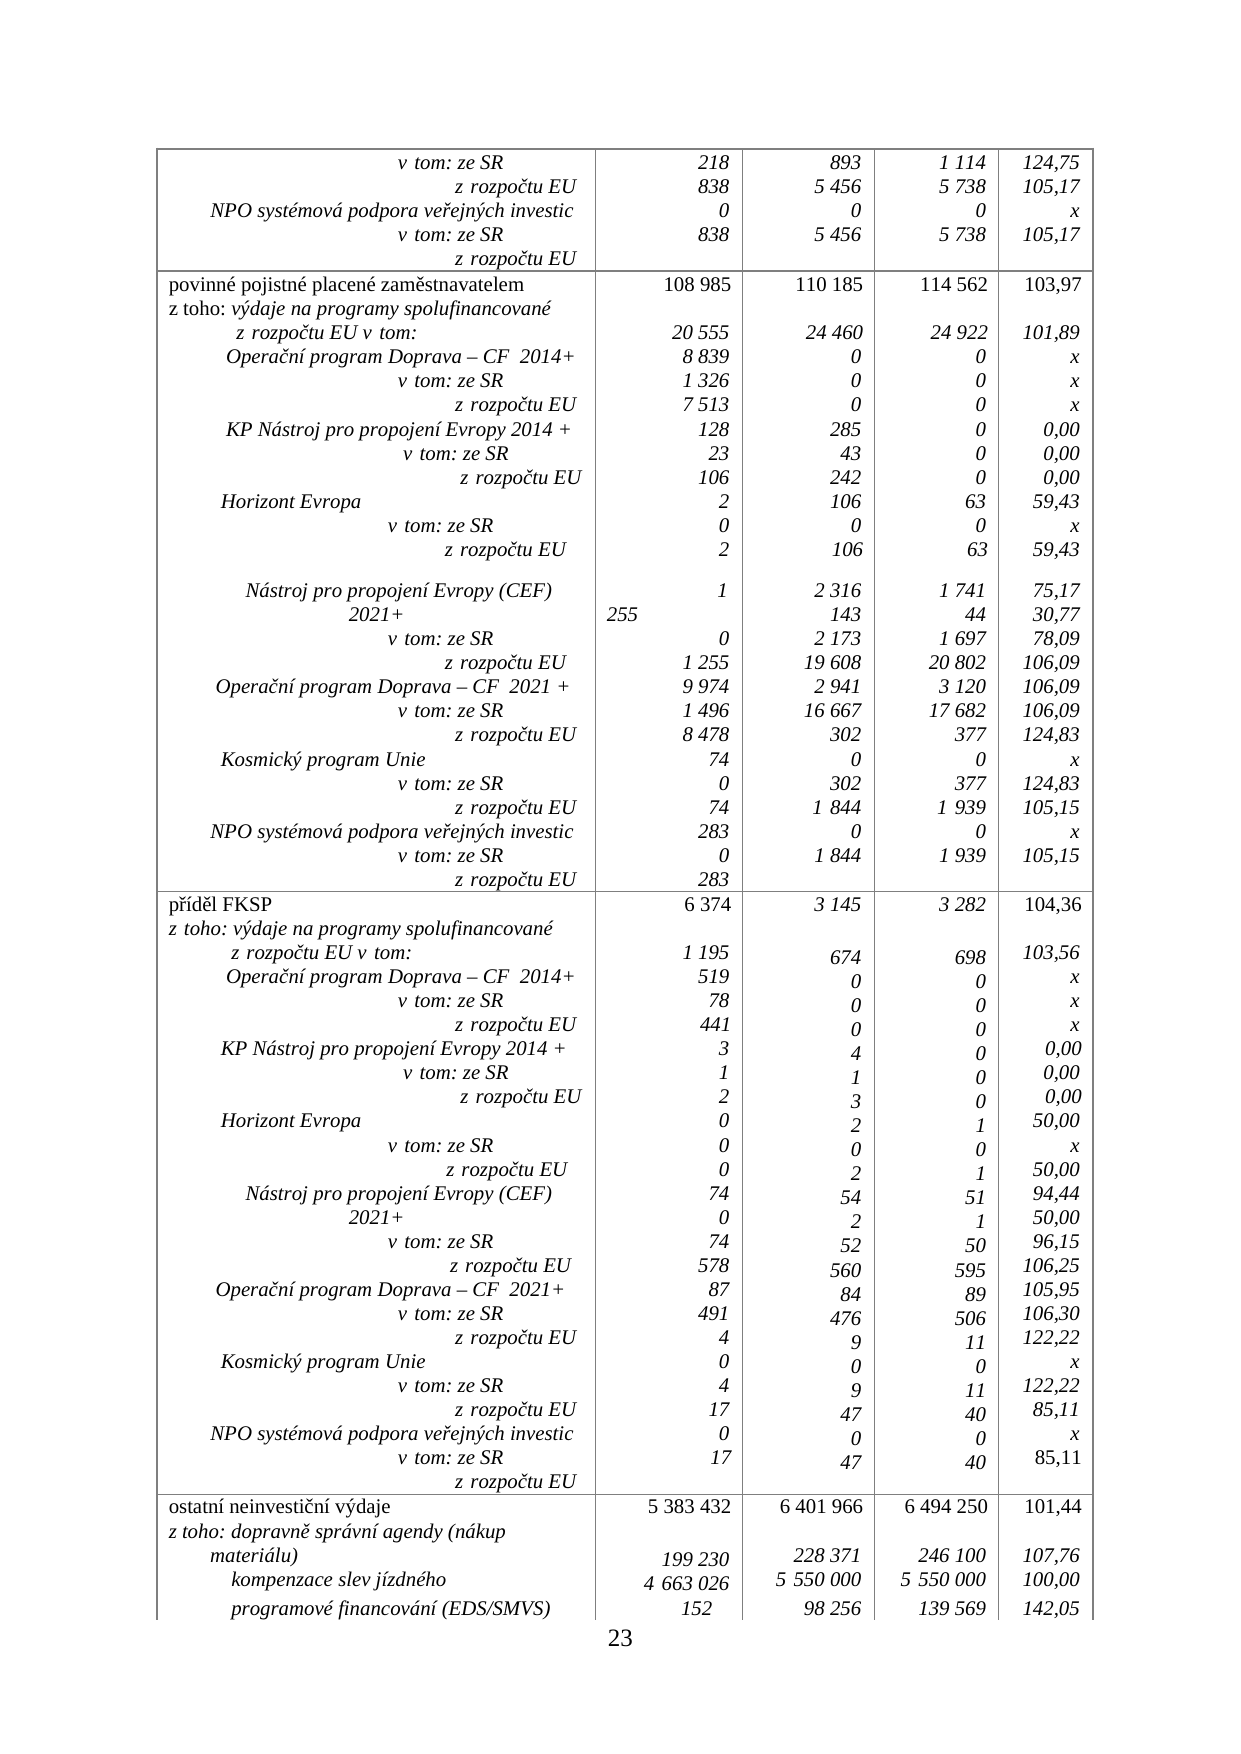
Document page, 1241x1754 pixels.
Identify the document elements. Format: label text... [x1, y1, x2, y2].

table_cell 199 230 4 663 026 [596, 1519, 742, 1595]
table_cell 6 494 250 [875, 1495, 998, 1518]
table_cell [999, 150, 1092, 270]
table_cell Nástroj pro propojení Evropy (CEF) 2021+ v tom: ze SR z rozpočtu EU Operační program Doprava – CF 2021 + v tom: ze SR z rozpočtu EU Kosmický program Unie v tom: ze SR z rozpočtu EU NPO systémová podpora veřejných investic v tom: ze SR z rozpočtu EU [158, 578, 595, 891]
table_cell příděl FKSP z toho: výdaje na programy spolufinancované z rozpočtu EU v tom: Operační program Doprava – CF 2014+ v tom: ze SR z rozpočtu EU KP Nástroj pro propojení Evropy 2014 + v tom: ze SR z rozpočtu EU Horizont Evropa v tom: ze SR z rozpočtu EU Nástroj pro propojení Evropy (CEF) 2021+ v tom: ze SR z rozpočtu EU Operační program Doprava – CF 2021+ v tom: ze SR z rozpočtu EU Kosmický program Unie v tom: ze SR z rozpočtu EU NPO systémová podpora veřejných investic v tom: ze SR z rozpočtu EU [158, 892, 595, 1493]
table_cell 3 145 674 0 0 0 4 1 3 2 0 2 54 2 52 560 84 476 9 0 9 47 0 47 [743, 892, 874, 1493]
table_cell povinné pojistné placené zaměstnavatelem z toho: výdaje na programy spolufinancované z rozpočtu EU v tom: Operační program Doprava – CF 2014+ v tom: ze SR z rozpočtu EU KP Nástroj pro propojení Evropy 2014 + v tom: ze SR z rozpočtu EU Horizont Evropa v tom: ze SR z rozpočtu EU [158, 272, 595, 578]
table_cell 107,76 100,00 [999, 1519, 1092, 1595]
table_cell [743, 150, 874, 270]
table_cell 5 383 432 [596, 1495, 742, 1518]
table_cell 1 255 0 1 255 9 974 1 496 8 478 74 0 74 283 0 283 [596, 578, 742, 891]
table_cell 103,97 101,89 x x x 0,00 0,00 0,00 59,43 x 59,43 [999, 272, 1092, 578]
table_cell 114 562 24 922 0 0 0 0 0 0 63 0 63 [875, 272, 998, 578]
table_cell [158, 1595, 595, 1619]
table_cell 6 401 966 [743, 1495, 874, 1518]
table_cell 6 374 1 195 519 78 441 3 1 2 0 0 0 74 0 74 578 87 491 4 0 4 17 0 17 [596, 892, 742, 1493]
table_cell 101,44 [999, 1495, 1092, 1518]
table_cell z toho: dopravně správní agendy (nákup materiálu) kompenzace slev jízdného [158, 1519, 595, 1595]
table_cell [596, 150, 742, 270]
table_cell 152 657 [596, 1595, 742, 1619]
table_cell 142,05 [999, 1595, 1092, 1619]
table_cell 3 282 698 0 0 0 0 0 0 1 0 1 51 1 50 595 89 506 11 0 11 40 0 40 [875, 892, 998, 1493]
table_cell 2 316 143 2 173 19 608 2 941 16 667 302 0 302 1 844 0 1 844 [743, 578, 874, 891]
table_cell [158, 150, 595, 270]
table_cell ostatní neinvestiční výdaje [158, 1495, 595, 1518]
table_cell 98 256 [743, 1595, 874, 1619]
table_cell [875, 150, 998, 270]
table_cell 228 371 5 550 000 [743, 1519, 874, 1595]
table_cell 1 741 44 1 697 20 802 3 120 17 682 377 0 377 1 939 0 1 939 [875, 578, 998, 891]
table_cell 139 569 [875, 1595, 998, 1619]
table_cell 246 100 5 550 000 [875, 1519, 998, 1595]
table_cell 104,36 103,56 x x x 0,00 0,00 0,00 50,00 x 50,00 94,44 50,00 96,15 106,25 105,95 106,30 122,22 x 122,22 85,11 x 85,11 [999, 892, 1092, 1493]
table_cell 75,17 30,77 78,09 106,09 106,09 106,09 124,83 x 124,83 105,15 x 105,15 [999, 578, 1092, 891]
table_cell 108 985 20 555 8 839 1 326 7 513 128 23 106 2 0 2 [596, 272, 742, 578]
table_cell 110 185 24 460 0 0 0 285 43 242 106 0 106 [743, 272, 874, 578]
